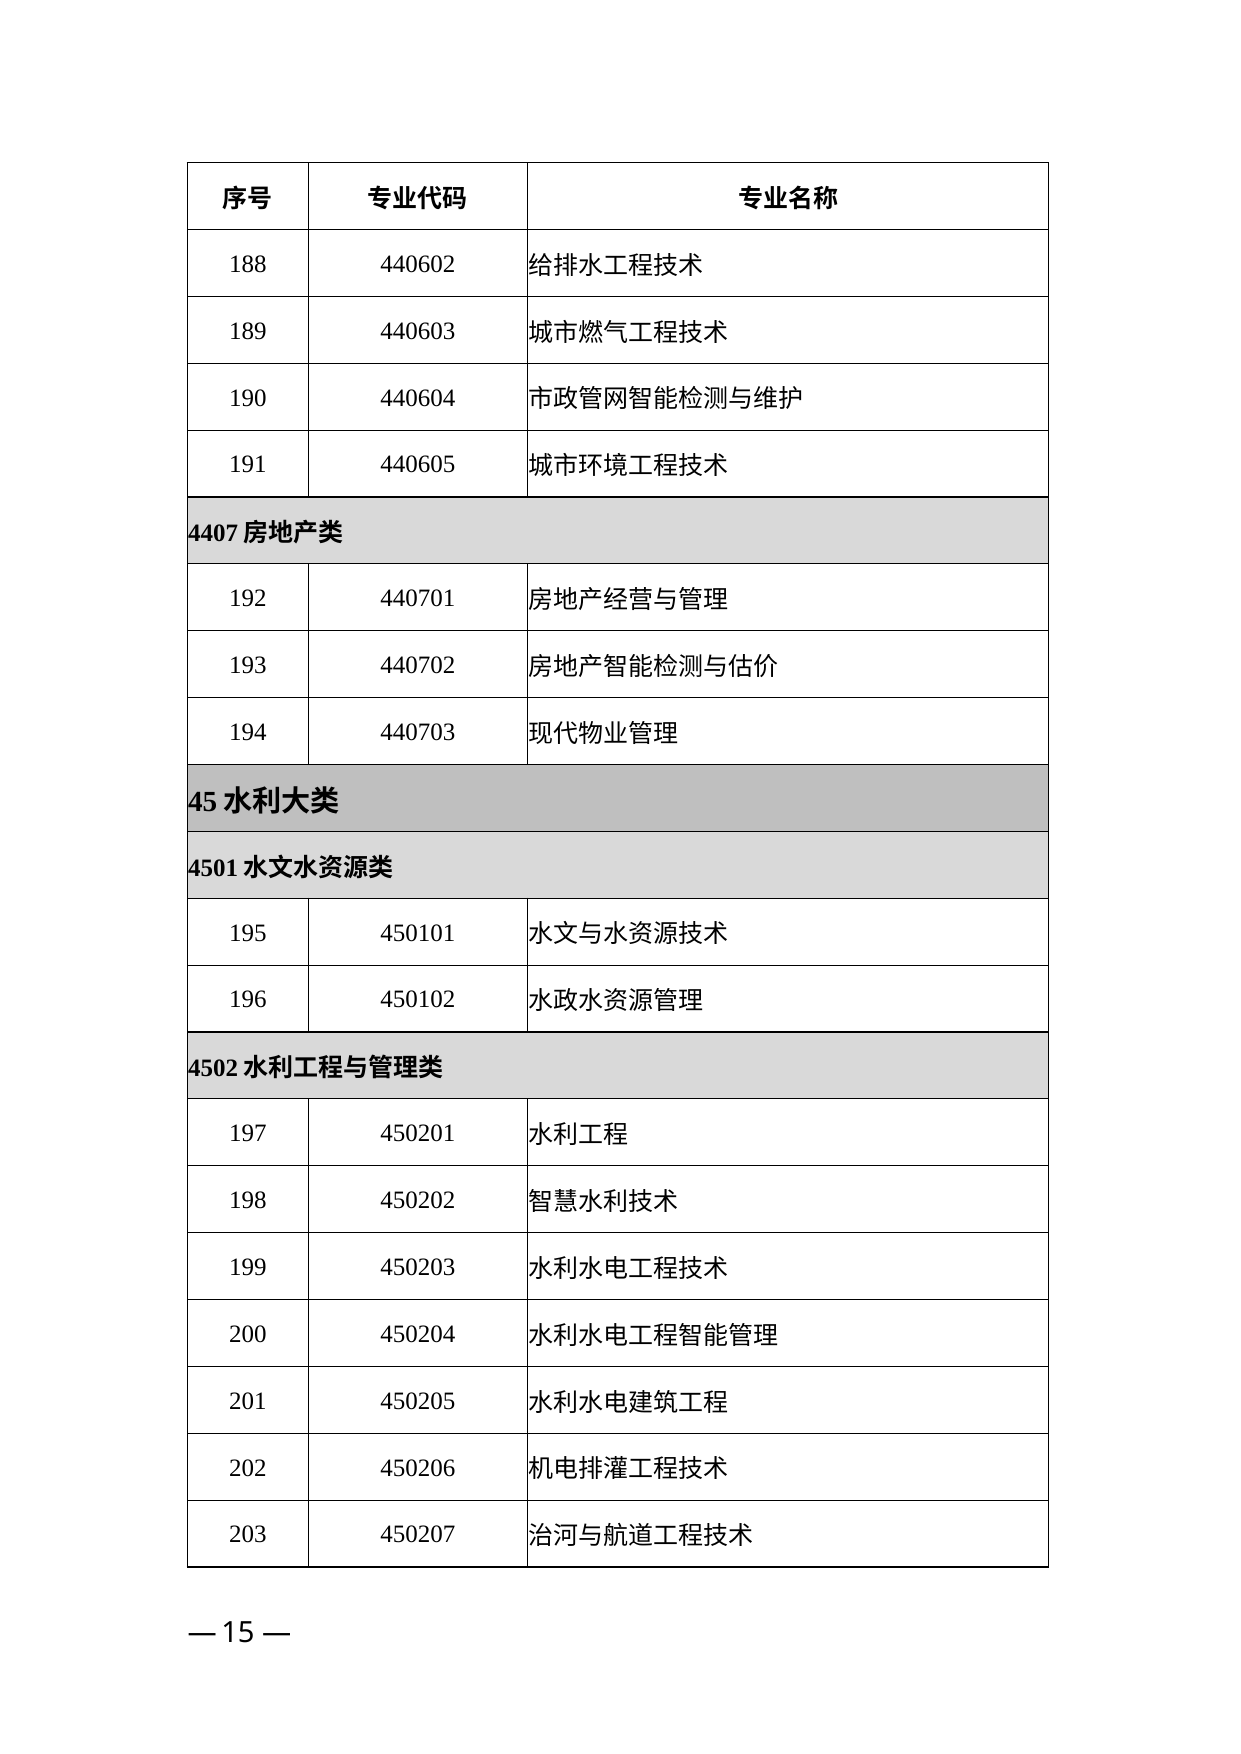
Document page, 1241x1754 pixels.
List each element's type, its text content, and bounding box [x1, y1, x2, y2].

table_cell 193 [188, 631, 308, 697]
table_cell 水利水电建筑工程 [528, 1367, 1048, 1433]
table_cell 水文与水资源技术 [528, 899, 1048, 964]
table_cell 房地产经营与管理 [528, 564, 1048, 630]
table_header 专业代码 [309, 163, 527, 229]
table_cell 202 [188, 1434, 308, 1499]
table_cell 190 [188, 364, 308, 429]
table_cell 城市燃气工程技术 [528, 297, 1048, 363]
table_cell 水利水电工程智能管理 [528, 1300, 1048, 1366]
table_cell 191 [188, 431, 308, 496]
table_cell 治河与航道工程技术 [528, 1501, 1048, 1566]
table_cell 200 [188, 1300, 308, 1366]
table_cell 机电排灌工程技术 [528, 1434, 1048, 1499]
table_header 序号 [188, 163, 308, 229]
table_cell 201 [188, 1367, 308, 1433]
table_cell 智慧水利技术 [528, 1166, 1048, 1232]
table_cell 水利水电工程技术 [528, 1233, 1048, 1299]
table_cell 450207 [309, 1501, 527, 1566]
table_cell 450101 [309, 899, 527, 964]
table_cell 现代物业管理 [528, 698, 1048, 764]
table_cell 440701 [309, 564, 527, 630]
table_cell 194 [188, 698, 308, 764]
table_cell 203 [188, 1501, 308, 1566]
table_cell 189 [188, 297, 308, 363]
table_cell 440602 [309, 230, 527, 296]
table_header 专业名称 [528, 163, 1048, 229]
table_cell 4501水文水资源类 [188, 832, 1048, 898]
table_cell 市政管网智能检测与维护 [528, 364, 1048, 429]
table_cell 450202 [309, 1166, 527, 1232]
table_cell 房地产智能检测与估价 [528, 631, 1048, 697]
table_cell 城市环境工程技术 [528, 431, 1048, 496]
table_cell 192 [188, 564, 308, 630]
table_cell 440603 [309, 297, 527, 363]
table_cell 450205 [309, 1367, 527, 1433]
table_cell 450206 [309, 1434, 527, 1499]
table_cell 195 [188, 899, 308, 964]
table_cell 440702 [309, 631, 527, 697]
table_cell 188 [188, 230, 308, 296]
table_cell 45水利大类 [188, 765, 1048, 831]
table_cell 水利工程 [528, 1099, 1048, 1165]
table_cell 199 [188, 1233, 308, 1299]
table_cell 4407房地产类 [188, 498, 1048, 563]
table_cell 450203 [309, 1233, 527, 1299]
table_cell 水政水资源管理 [528, 966, 1048, 1031]
table_cell 196 [188, 966, 308, 1031]
table_cell 450102 [309, 966, 527, 1031]
table_cell 给排水工程技术 [528, 230, 1048, 296]
table_cell 4502水利工程与管理类 [188, 1033, 1048, 1098]
table_cell 450201 [309, 1099, 527, 1165]
table_cell 198 [188, 1166, 308, 1232]
table_cell 440605 [309, 431, 527, 496]
table_cell 450204 [309, 1300, 527, 1366]
table_cell 440703 [309, 698, 527, 764]
table_cell 440604 [309, 364, 527, 429]
table_cell 197 [188, 1099, 308, 1165]
